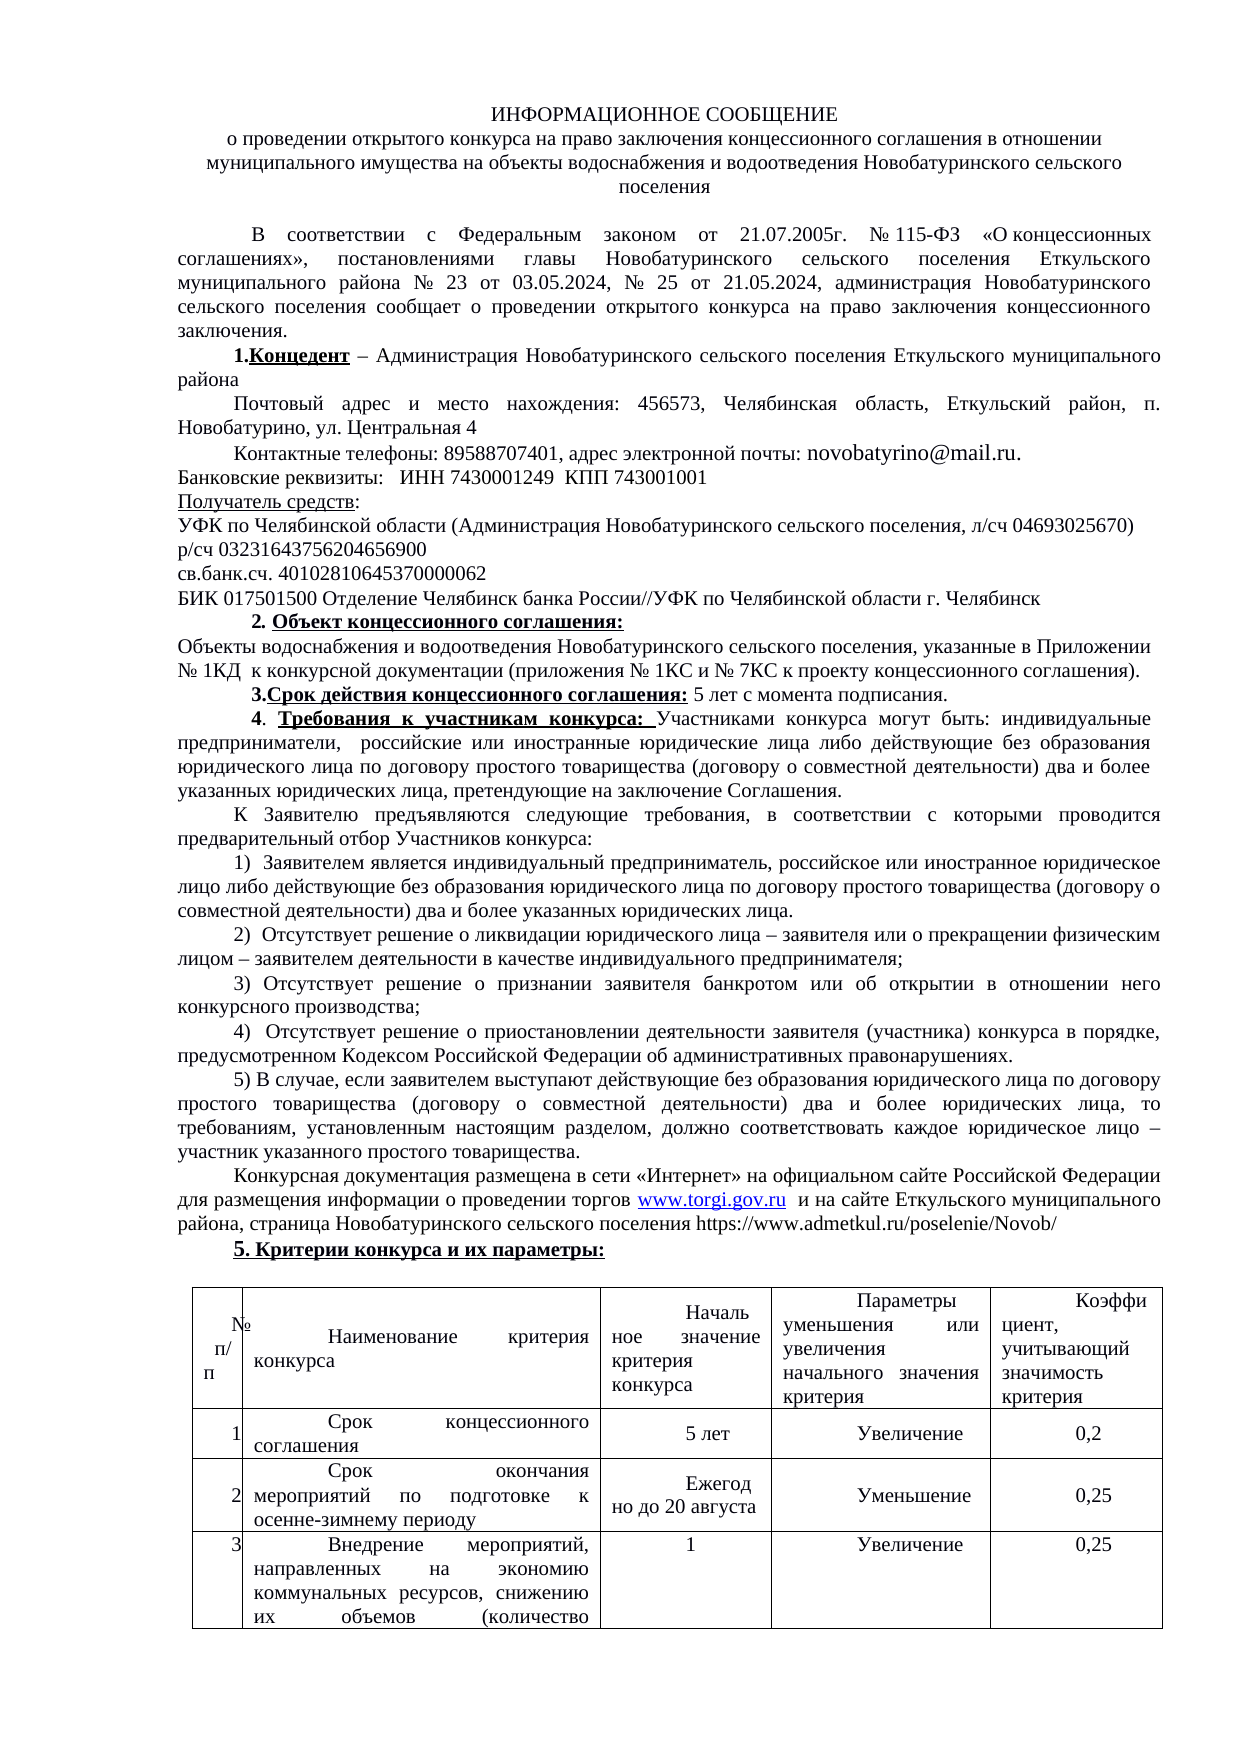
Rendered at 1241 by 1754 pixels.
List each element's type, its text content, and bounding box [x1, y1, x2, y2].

table_cell 0,25 [991, 1459, 1162, 1531]
table_cell 0,2 [991, 1409, 1162, 1457]
text 3) Отсутствует решение о признании заявителя банкротом или об открытии в отношении него конкурсного производства; [177, 970, 1162, 1018]
table_header Параметры уменьшения или увеличения начального значения критерия [772, 1288, 990, 1408]
table_header Коэффициент, учитывающий значимость критерия [991, 1288, 1162, 1408]
table_header Наименование критерия конкурса [243, 1288, 600, 1408]
table_cell 5 лет [601, 1409, 771, 1457]
table_cell 3 [193, 1532, 242, 1628]
text 3.Срок действия концессионного соглашения: 5 лет с момента подписания. [177, 682, 1152, 706]
text св.банк.сч. 40102810645370000062 [177, 561, 1152, 585]
text 2. Объект концессионного соглашения: [177, 609, 1152, 633]
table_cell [243, 1532, 600, 1628]
text Банковские реквизиты: ИНН 7430001249 КПП 743001001 [177, 465, 1152, 489]
text К Заявителю предъявляются следующие требования, в соответствии с которыми проводится предварительный отбор Участников конкурса: [177, 802, 1162, 850]
table_cell 0,25 [991, 1532, 1162, 1628]
text 1) Заявителем является индивидуальный предприниматель, российское или иностранное юридическое лицо либо действующие без образования юридического лица по договору простого товарищества (договору о совместной деятельности) два и более указанных юридических лица. [177, 850, 1162, 922]
text Почтовый адрес и место нахождения: 456573, Челябинская область, Еткульский район, п. Новобатурино, ул. Центральная 4 [177, 391, 1162, 439]
text Объекты водоснабжения и водоотведения Новобатуринского сельского поселения, указанные в Приложении № 1КД к конкурсной документации (приложения № 1КС и № 7КС к проекту концессионного соглашения). [177, 633, 1152, 682]
text 5) В случае, если заявителем выступают действующие без образования юридического лица по договору простого товарищества (договору о совместной деятельности) два и более юридических лица, то требованиям, установленным настоящим разделом, должно соответствовать каждое юридическое лицо – участник указанного простого товарищества. [177, 1067, 1162, 1163]
text 1.Концедент – Администрация Новобатуринского сельского поселения Еткульского муниципального района [177, 342, 1162, 391]
table_cell Увеличение [772, 1532, 990, 1628]
table_cell 1 [601, 1532, 771, 1628]
text 4) Отсутствует решение о приостановлении деятельности заявителя (участника) конкурса в порядке, предусмотренном Кодексом Российской Федерации об административных правонарушениях. [177, 1018, 1162, 1067]
text о проведении открытого конкурса на право заключения концессионного соглашения в отношении муниципального имущества на объекты водоснабжения и водоотведения Новобатуринского сельского поселения [177, 126, 1152, 198]
text В соответствии с Федеральным законом от 21.07.2005г. № 115-ФЗ «О концессионных соглашениях», постановлениями главы Новобатуринского сельского поселения Еткульского муниципального района № 23 от 03.05.2024, № 25 от 21.05.2024, администрация Новобатуринского сельского поселения сообщает о проведении открытого конкурса на право заключения концессионного заключения. [177, 222, 1152, 342]
table_cell Срок окончания мероприятий по подготовке к осенне-зимнему периоду [243, 1459, 600, 1531]
text 5. Критерии конкурса и их параметры: [177, 1235, 1162, 1261]
text ИНФОРМАЦИОННОЕ СООБЩЕНИЕ [177, 102, 1152, 126]
text Контактные телефоны: 89588707401, адрес электронной почты: novobatyrino@mail.ru. [177, 439, 1152, 465]
table_cell Уменьшение [772, 1459, 990, 1531]
text БИК 017501500 Отделение Челябинск банка России//УФК по Челябинской области г. Челябинск [177, 585, 1152, 609]
text 4. Требования к участникам конкурса: Участниками конкурса могут быть: индивидуальные предприниматели, российские или иностранные юридические лица либо действующие без образования юридического лица по договору простого товарищества (договору о совместной деятельности) два и более указанных юридических лица, претендующие на заключение Соглашения. [177, 706, 1152, 802]
table_cell 1 [193, 1409, 242, 1457]
table_cell Срок концессионного соглашения [243, 1409, 600, 1457]
table_cell 2 [193, 1459, 242, 1531]
table_cell Увеличение [772, 1409, 990, 1457]
table_cell Ежегодно до 20 августа [601, 1459, 771, 1531]
table_header № п/п [193, 1288, 242, 1408]
text Конкурсная документация размещена в сети «Интернет» на официальном сайте Российской Федерации для размещения информации о проведении торгов www.torgi.gov.ru и на сайте Еткульского муниципального района, страница Новобатуринского сельского поселения https://www.admetkul.ru/poselenie/Novob/ [177, 1163, 1162, 1235]
table_header Начальное значение критерия конкурса [601, 1288, 771, 1408]
text р/сч 03231643756204656900 [177, 537, 1152, 561]
text 2) Отсутствует решение о ликвидации юридического лица – заявителя или о прекращении физическим лицом – заявителем деятельности в качестве индивидуального предпринимателя; [177, 922, 1162, 970]
text УФК по Челябинской области (Администрация Новобатуринского сельского поселения, л/сч 04693025670) [177, 513, 1152, 537]
text Получатель средств: [177, 489, 1152, 513]
